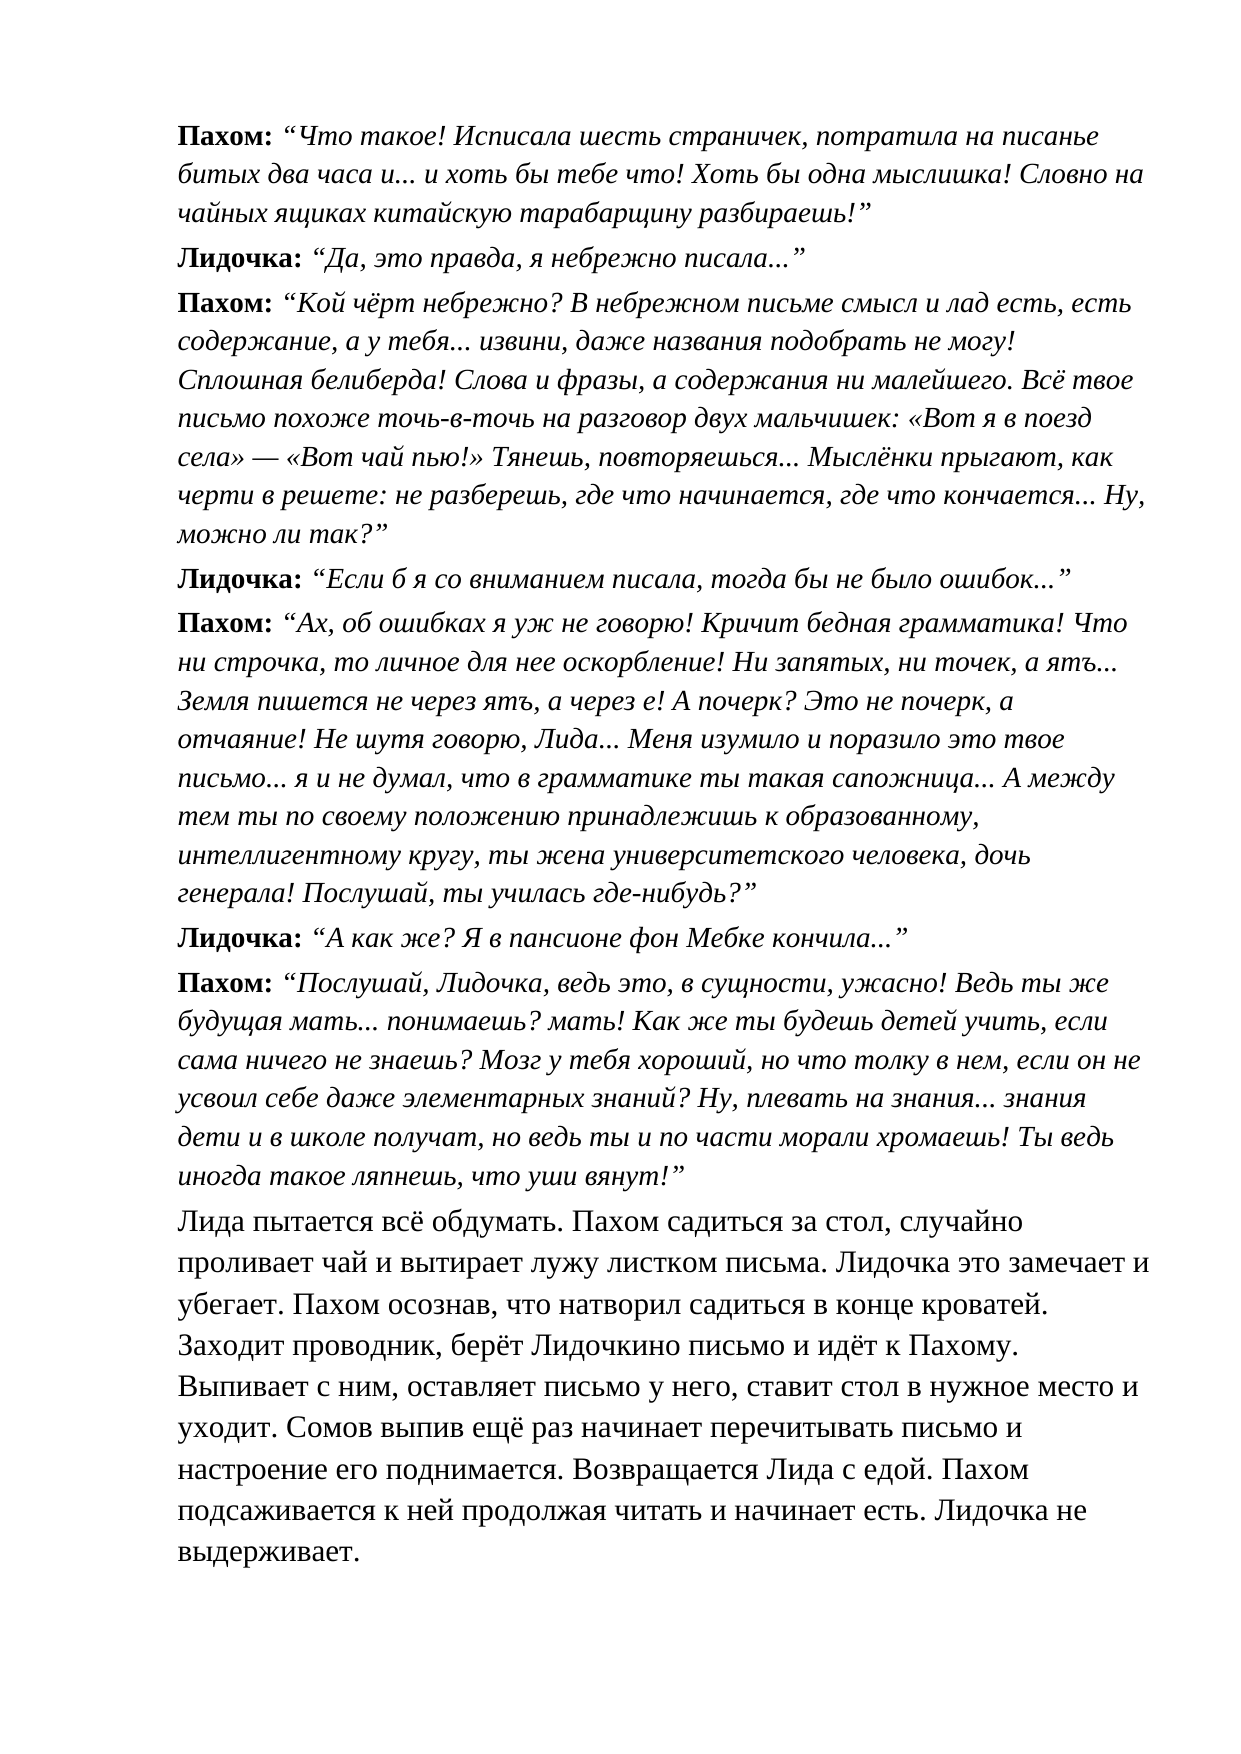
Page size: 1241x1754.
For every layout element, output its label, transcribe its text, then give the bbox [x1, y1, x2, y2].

text Лидочка: “А как же? Я в пансионе фон Мебке кончила...” [177, 920, 1152, 954]
text Пахом: “Послушай, Лидочка, ведь это, в сущности, ужасно! Ведь ты же будущая мать... понимаешь? мать! Как же ты будешь детей учить, если сама ничего не знаешь? Мозг у тебя хороший, но что толку в нем, если он не усвоил себе даже элементарных знаний? Ну, плевать на знания... знания дети и в школе получат, но ведь ты и по части морали хромаешь! Ты ведь иногда такое ляпнешь, что уши вянут!” [177, 965, 1152, 1191]
text Лида пытается всё обдумать. Пахом садиться за стол, случайно проливает чай и вытирает лужу листком письма. Лидочка это замечает и убегает. Пахом осознав, что натворил садиться в конце кроватей. Заходит проводник, берёт Лидочкино письмо и идёт к Пахому. Выпивает с ним, оставляет письмо у него, ставит стол в нужное место и уходит. Сомов выпив ещё раз начинает перечитывать письмо и настроение его поднимается. Возвращается Лида с едой. Пахом подсаживается к ней продолжая читать и начинает есть. Лидочка не выдерживает. [177, 1202, 1152, 1568]
text Пахом: “Что такое! Исписала шесть страничек, потратила на писанье битых два часа и... и хоть бы тебе что! Хоть бы одна мыслишка! Словно на чайных ящиках китайскую тарабарщину разбираешь!” [177, 118, 1152, 229]
text Пахом: “Ах, об ошибках я уж не говорю! Кричит бедная грамматика! Что ни строчка, то личное для нее оскорбление! Ни запятых, ни точек, а ятъ... Земля пишется не через ятъ, а через е! А почерк? Это не почерк, а отчаяние! Не шутя говорю, Лида... Меня изумило и поразило это твое письмо... я и не думал, что в грамматике ты такая сапожница... А между тем ты по своему положению принадлежишь к образованному, интеллигентному кругу, ты жена университетского человека, дочь генерала! Послушай, ты училась где-нибудь?” [177, 606, 1152, 909]
text Пахом: “Кой чёрт небрежно? В небрежном письме смысл и лад есть, есть содержание, а у тебя... извини, даже названия подобрать не могу! Сплошная белиберда! Слова и фразы, а содержания ни малейшего. Всё твое письмо похоже точь-в-точь на разговор двух мальчишек: «Вот я в поезд села» — «Вот чай пью!» Тянешь, повторяешься... Мыслёнки прыгают, как черти в решете: не разберешь, где что начинается, где что кончается... Ну, можно ли так?” [177, 285, 1152, 549]
text Лидочка: “Да, это правда, я небрежно писала...” [177, 240, 1152, 273]
text Лидочка: “Если б я со вниманием писала, тогда бы не было ошибок...” [177, 561, 1152, 594]
